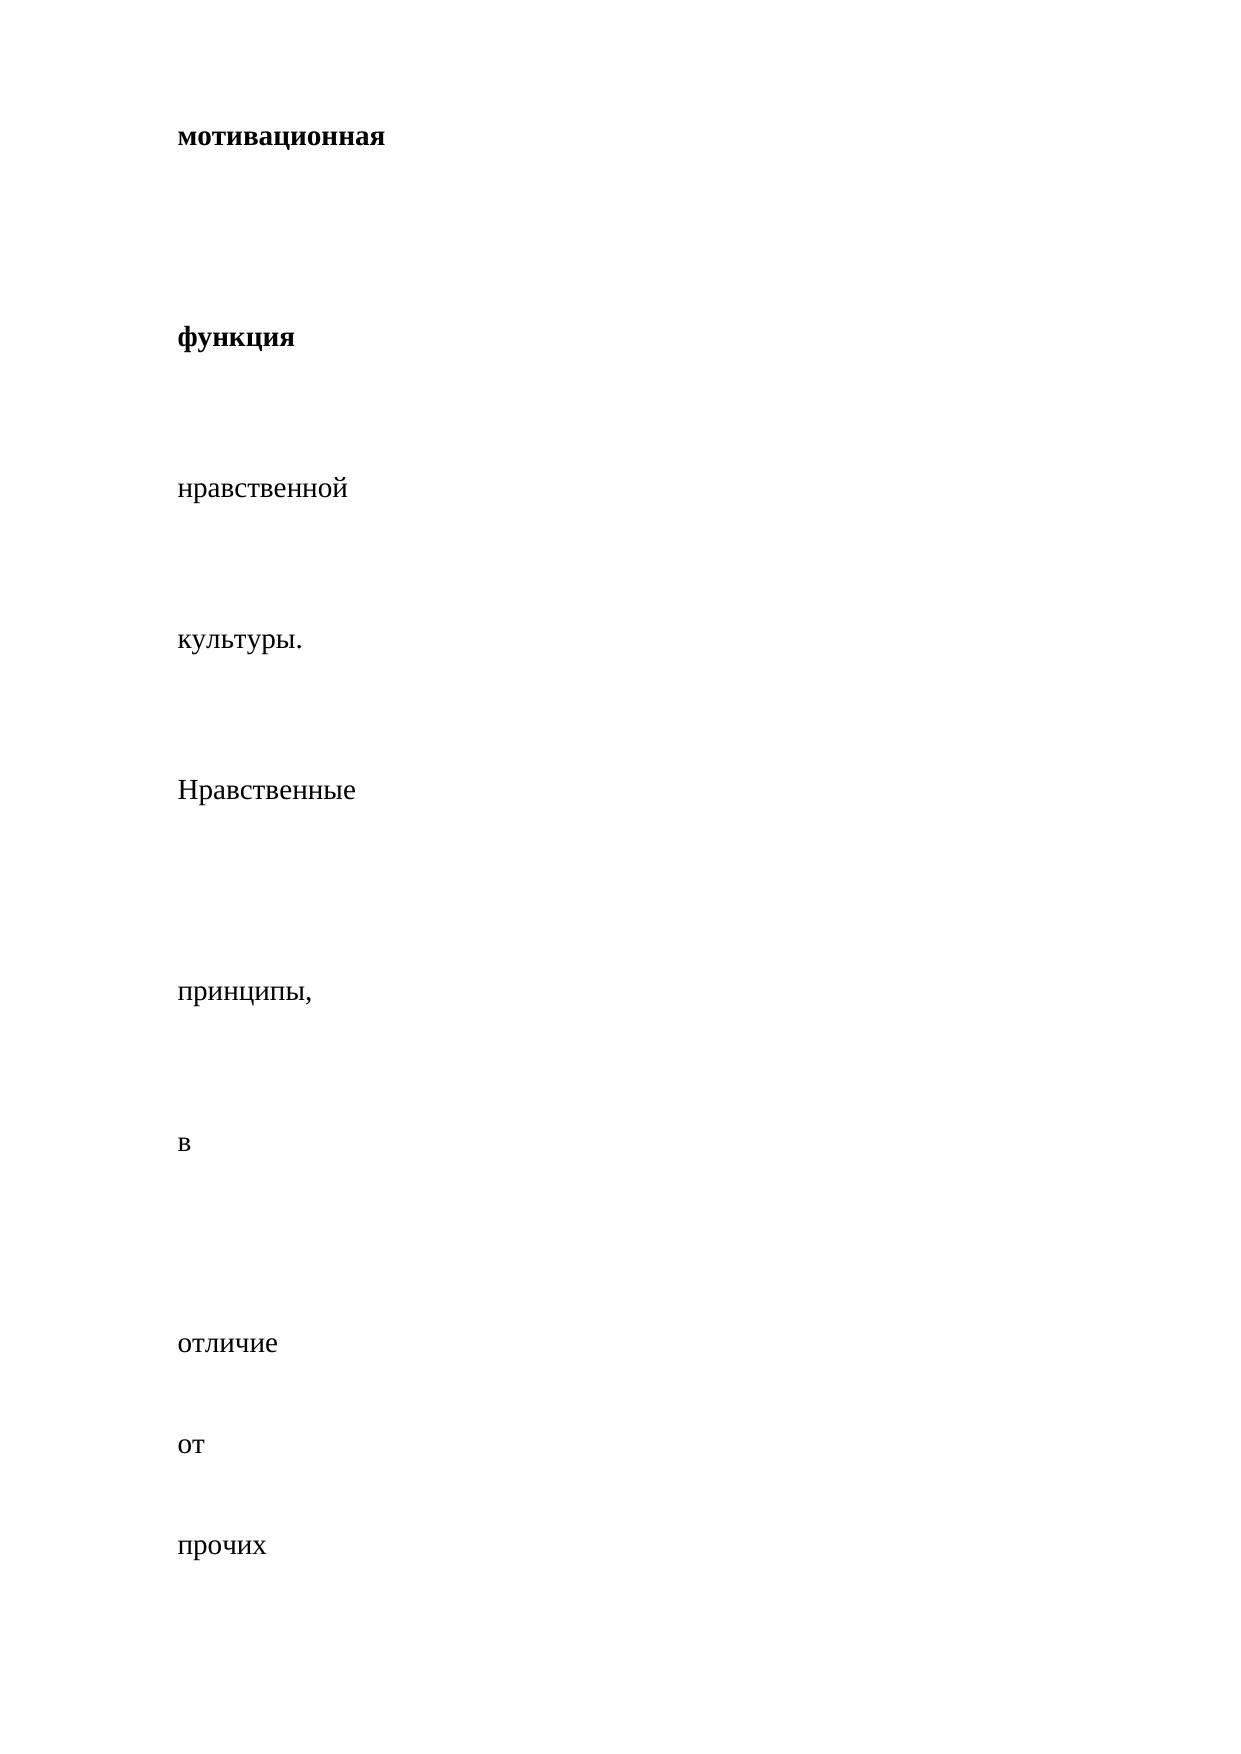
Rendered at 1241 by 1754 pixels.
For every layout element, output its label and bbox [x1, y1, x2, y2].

text [177, 118, 1152, 1611]
